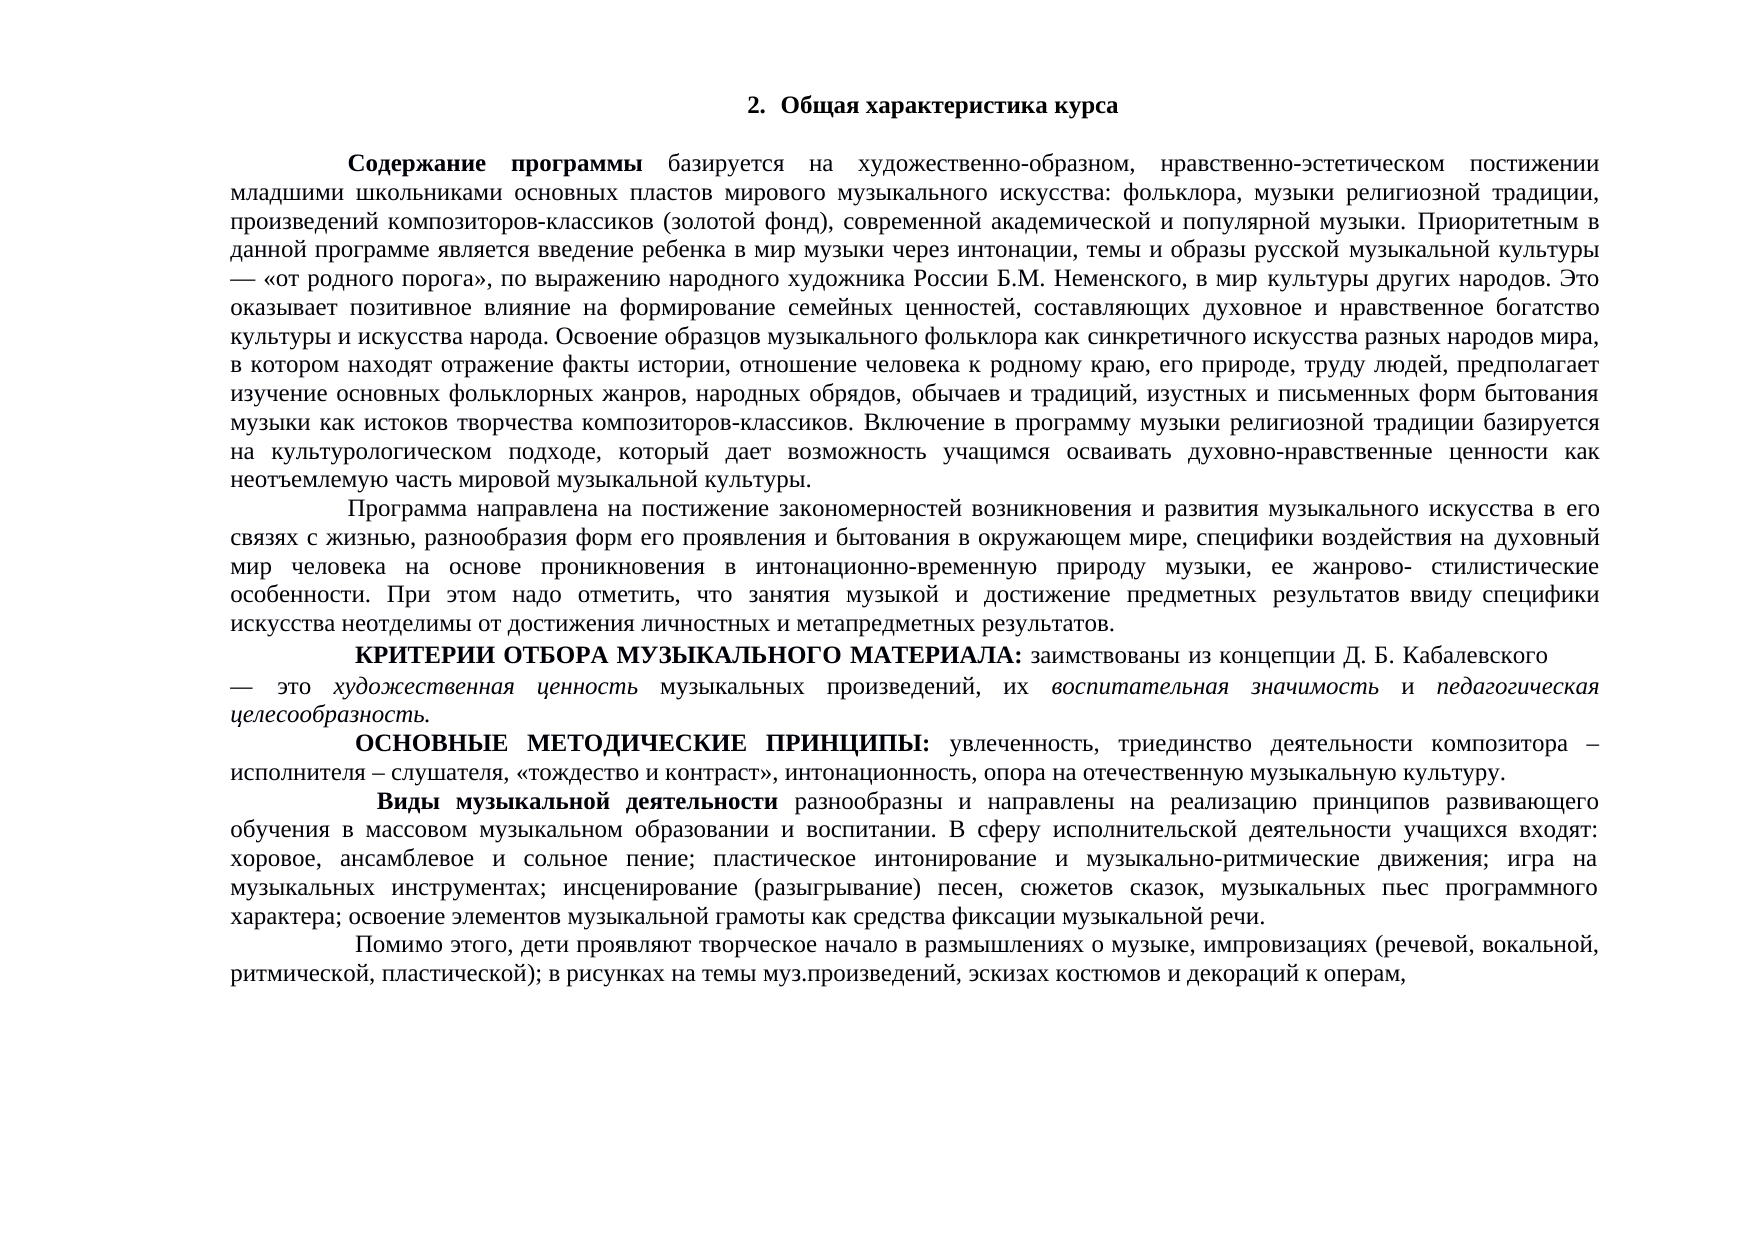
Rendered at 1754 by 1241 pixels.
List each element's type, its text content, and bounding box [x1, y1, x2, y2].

text Помимо этого, дети проявляют творческое начало в размышлениях о музыке, импровизациях (речевой, вокальной, ритмической, пластической); в рисунках на темы муз.произведений, эскизах костюмов и декораций к операм, [230, 929, 1599, 987]
text Виды музыкальной деятельности разнообразны и направлены на реализацию принципов развивающего обучения в массовом музыкальном образовании и воспитании. В сферу исполнительской деятельности учащихся входят: хоровое, ансамблевое и сольное пение; пластическое интонирование и музыкально-ритмические движения; игра на музыкальных инструментах; инсценирование (разыгрывание) песен, сюжетов сказок, музыкальных пьес программного характера; освоение элементов музыкальной грамоты как средства фиксации музыкальной речи. [230, 786, 1599, 929]
text КРИТЕРИИ ОТБОРА МУЗЫКАЛЬНОГО МАТЕРИАЛА: заимствованы из концепции Д. Б. Кабалевского [355, 637, 1665, 671]
text Содержание программы базируется на художественно-образном, нравственно-эстетическом постижении младшими школьниками основных пластов мирового музыкального искусства: фольклора, музыки религиозной традиции, произведений композиторов-классиков (золотой фонд), современной академической и популярной музыки. Приоритетным в данной программе является введение ребенка в мир музыки через интонации, темы и образы русской музыкальной культуры — «от родного порога», по выражению народного художника России Б.М. Неменского, в мир культуры других народов. Это оказывает позитивное влияние на формирование семейных ценностей, составляющих духовное и нравственное богатство культуры и искусства народа. Освоение образцов музыкального фольклора как синкретичного искусства разных народов мира, в котором находят отражение факты истории, отношение человека к родному краю, его природе, труду людей, предполагает изучение основных фольклорных жанров, народных обрядов, обычаев и традиций, изустных и письменных форм бытования музыки как истоков творчества композиторов-классиков. Включение в программу музыки религиозной традиции базируется на культурологическом подходе, который дает возможность учащимся осваивать духовно-нравственные ценности как неотъемлемую часть мировой музыкальной культуры. [230, 148, 1600, 493]
text Программа направлена на постижение закономерностей возникновения и развития музыкального искусства в его связях с жизнью, разнообразия форм его проявления и бытования в окружающем мире, специфики воздействия на духовный мир человека на основе проникновения в интонационно-временную природу музыки, ее жанрово- стилистические особенности. При этом надо отметить, что занятия музыкой и достижение предметных результатов ввиду специфики искусства неотделимы от достижения личностных и метапредметных результатов. [230, 493, 1600, 637]
list это художественная ценность музыкальных произведений, их воспитательная значимость и педагогическая целесообразность. [230, 671, 1599, 728]
text ОСНОВНЫЕ МЕТОДИЧЕСКИЕ ПРИНЦИПЫ: увлеченность, триединство деятельности композитора – исполнителя – слушателя, «тождество и контраст», интонационность, опора на отечественную музыкальную культуру. [230, 728, 1599, 786]
subtitle Общая характеристика курса [747, 91, 1665, 119]
